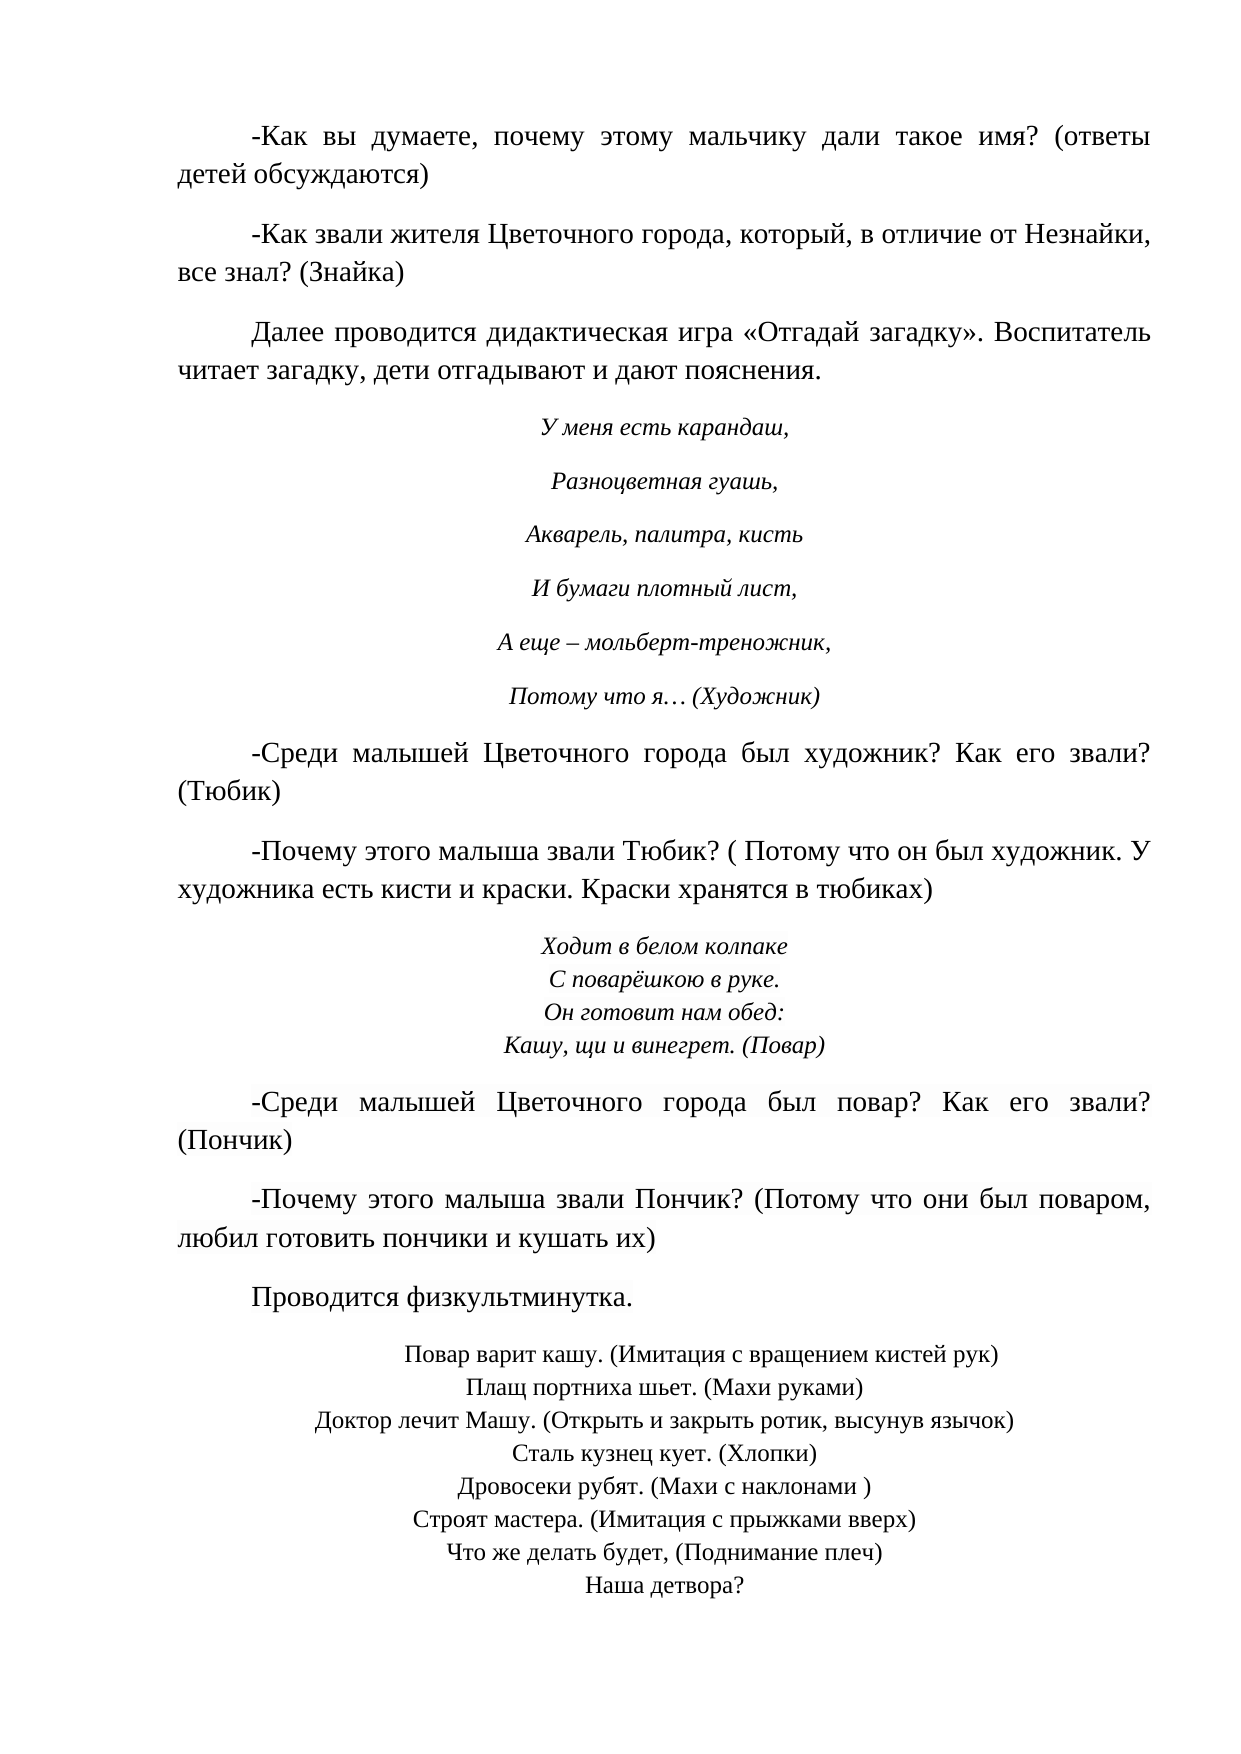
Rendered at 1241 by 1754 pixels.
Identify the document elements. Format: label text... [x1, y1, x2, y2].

text -Как вы думаете, почему этому мальчику дали такое имя? (ответы детей обсуждаются) [177, 118, 1152, 190]
text И бумаги плотный лист, [177, 573, 1152, 602]
text Акварель, палитра, кисть [177, 519, 1152, 548]
text У меня есть карандаш, [177, 412, 1152, 441]
text Ходит в белом колпаке С поварёшкою в руке. Он готовит нам обед: Кашу, щи и винегрет. (Повар) [177, 931, 1152, 1059]
text Потому что я… (Художник) [177, 681, 1152, 710]
text Далее проводится дидактическая игра «Отгадай загадку». Воспитатель читает загадку, дети отгадывают и дают пояснения. [177, 314, 1152, 386]
text -Среди малышей Цветочного города был художник? Как его звали? (Тюбик) [177, 735, 1152, 807]
text А еще – мольберт-треножник, [177, 627, 1152, 656]
text -Почему этого малыша звали Тюбик? ( Потому что он был художник. У художника есть кисти и краски. Краски хранятся в тюбиках) [177, 833, 1152, 905]
text Разноцветная гуашь, [177, 466, 1152, 494]
text Проводится физкультминутка. [177, 1279, 1152, 1313]
text -Как звали жителя Цветочного города, который, в отличие от Незнайки, все знал? (Знайка) [177, 216, 1152, 288]
text -Среди малышей Цветочного города был повар? Как его звали? (Пончик) [177, 1084, 1152, 1156]
text Повар варит кашу. (Имитация с вращением кистей рук) Плащ портниха шьет. (Махи руками) Доктор лечит Машу. (Открыть и закрыть ротик, высунув язычок) Сталь кузнец кует. (Хлопки) Дровосеки рубят. (Махи с наклонами ) Строят мастера. (Имитация с прыжками вверх) Что же делать будет, (Поднимание плеч) Наша детвора? [177, 1339, 1152, 1599]
text -Почему этого малыша звали Пончик? (Потому что они был поваром, любил готовить пончики и кушать их) [177, 1182, 1152, 1254]
